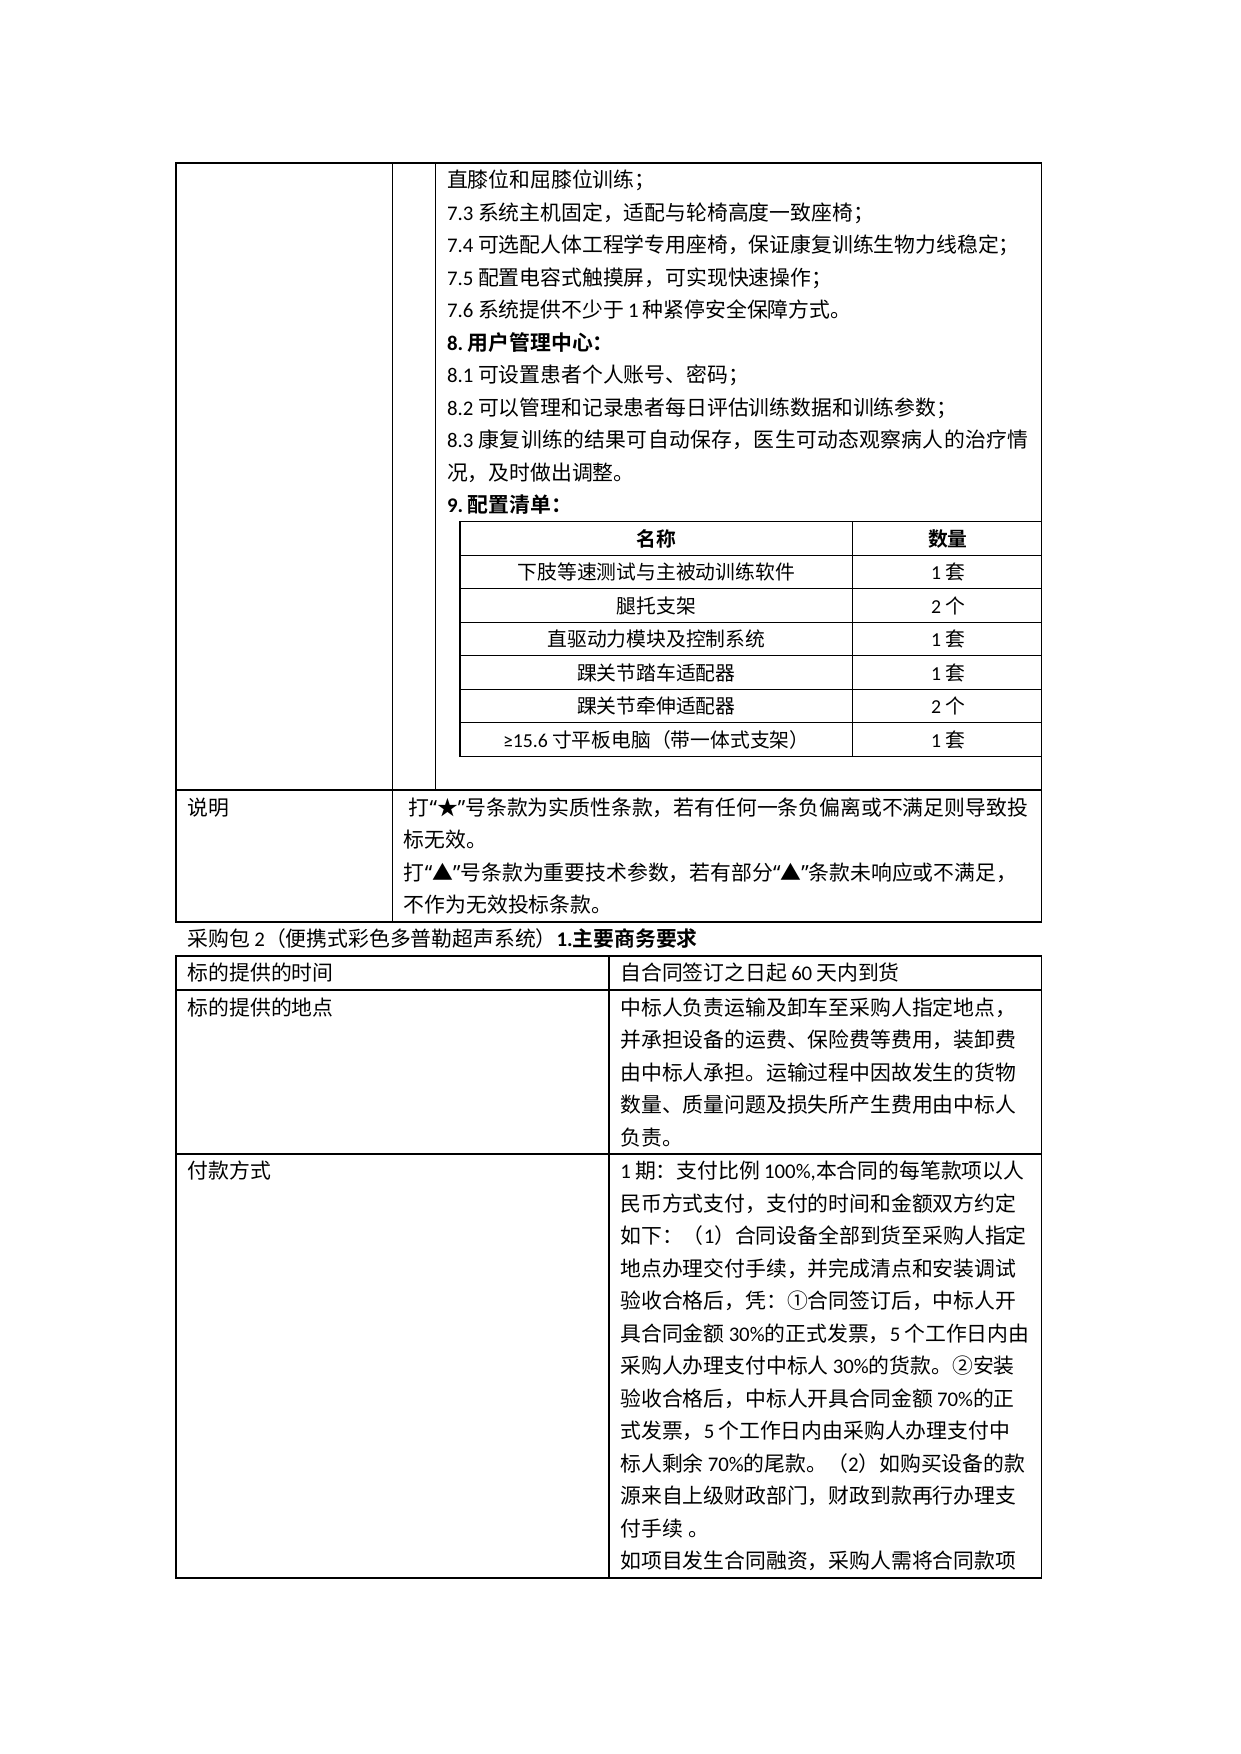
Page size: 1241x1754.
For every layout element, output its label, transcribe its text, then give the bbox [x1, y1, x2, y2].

table_cell 付款方式 [177, 1155, 608, 1577]
table_cell 中标人负责运输及卸车至采购人指定地点，并承担设备的运费、保险费等费用，装卸费由中标人承担。运输过程中因故发生的货物数量、质量问题及损失所产生费用由中标人负责。 [610, 991, 1041, 1153]
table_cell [436, 164, 1041, 789]
table_cell 1 [393, 164, 435, 789]
table_cell 标的提供的地点 [177, 991, 608, 1153]
text 采购包2（便携式彩色多普勒超声系统）1.主要商务要求 [187, 922, 1053, 955]
table_cell 说明 [177, 791, 392, 921]
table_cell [610, 1155, 1041, 1577]
table_cell 打“★”号条款为实质性条款，若有任何一条负偏离或不满足则导致投标无效。 打“▲”号条款为重要技术参数，若有部分“▲”条款未响应或不满足，不作为无效投标条款。 [393, 791, 1041, 921]
table_header 标的提供的时间 [177, 957, 608, 989]
table_header 自合同签订之日起60天内到货 [610, 957, 1041, 989]
table_cell [177, 164, 392, 789]
